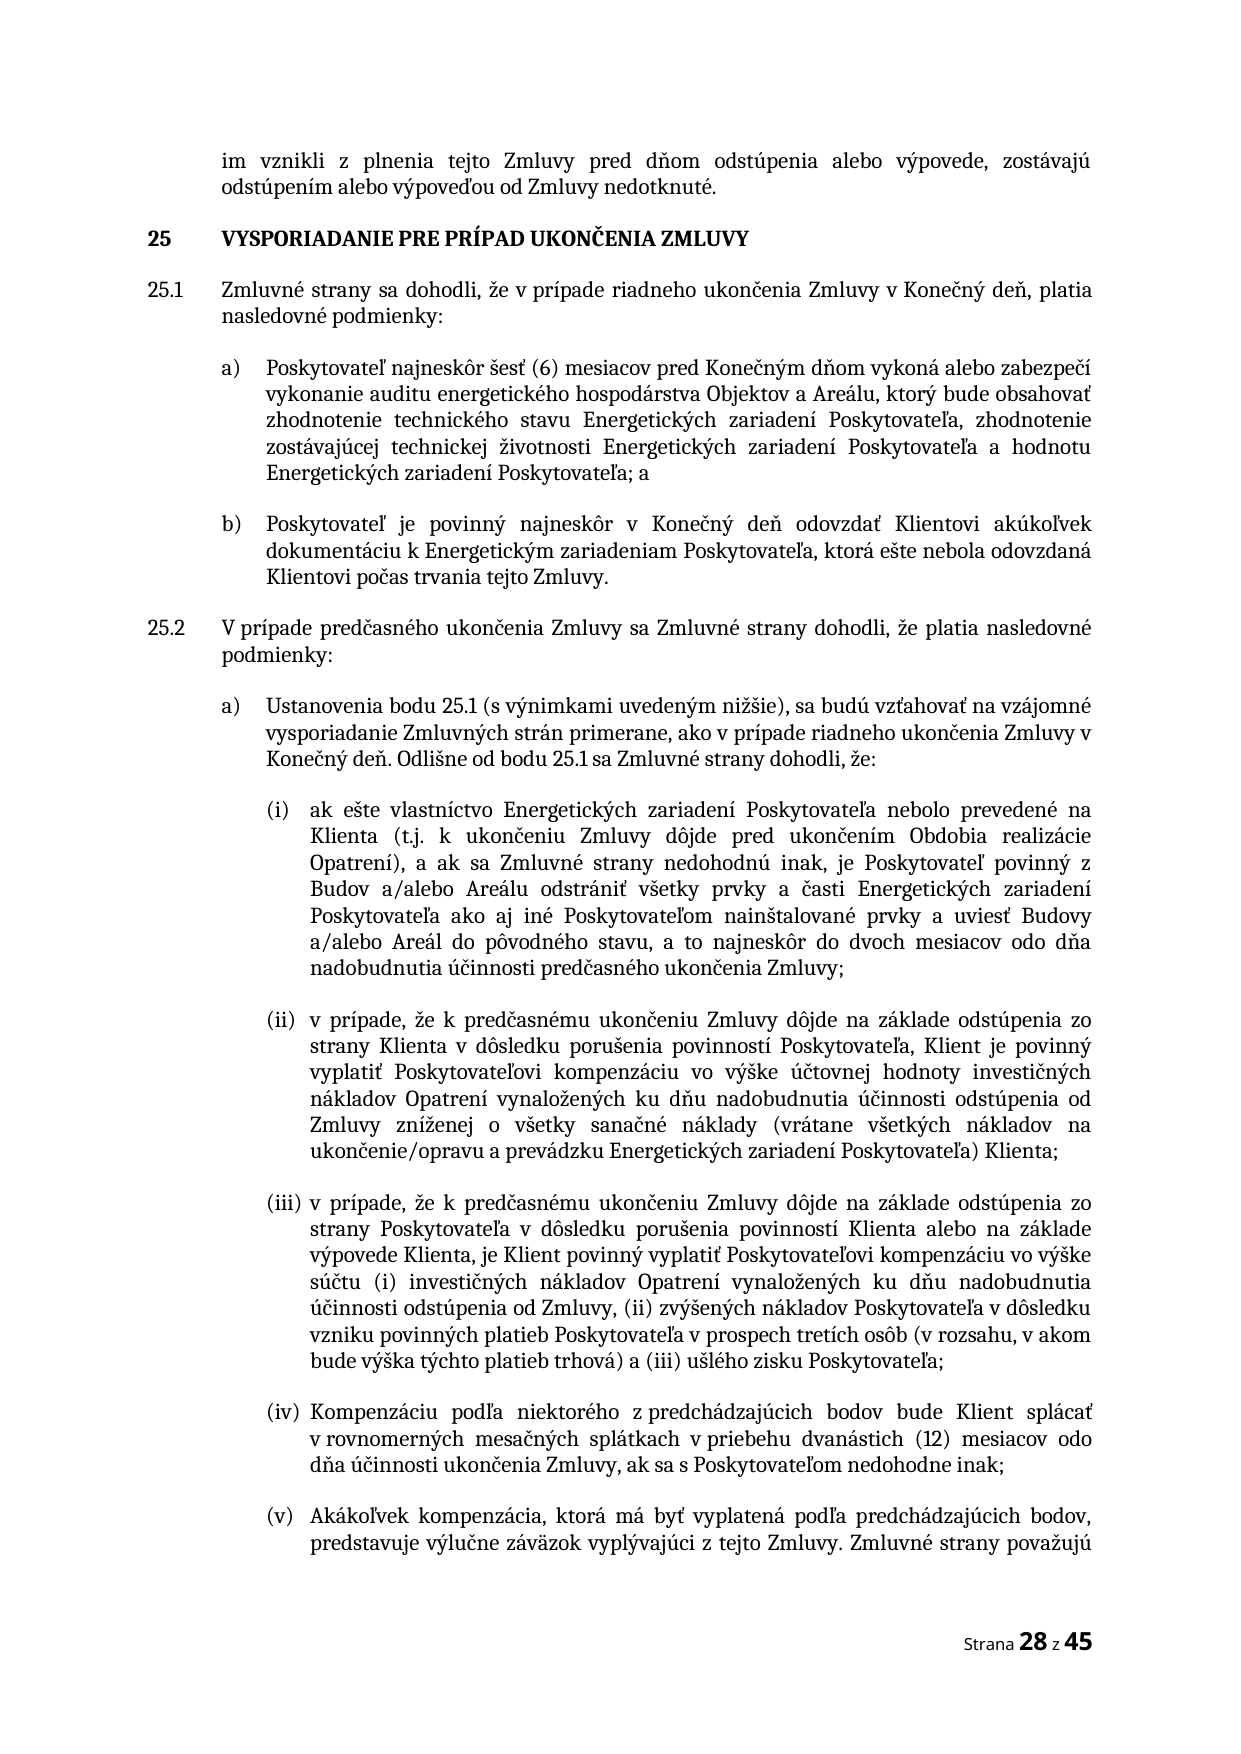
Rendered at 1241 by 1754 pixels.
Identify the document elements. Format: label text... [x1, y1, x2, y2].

list Poskytovateľ je povinný najneskôr v Konečný deň odovzdať Klientovi akúkoľvek dokumentáciu k Energetickým zariadeniam Poskytovateľa, ktorá ešte nebola odovzdaná Klientovi počas trvania tejto Zmluvy. [221, 511, 1093, 590]
list v prípade, že k predčasnému ukončeniu Zmluvy dôjde na základe odstúpenia zo strany Klienta v dôsledku porušenia povinností Poskytovateľa, Klient je povinný vyplatiť Poskytovateľovi kompenzáciu vo výške účtovnej hodnoty investičných nákladov Opatrení vynaložených ku dňu nadobudnutia účinnosti odstúpenia od Zmluvy zníženej o všetky sanačné náklady (vrátane všetkých nákladov na ukončenie/opravu a prevádzku Energetických zariadení Poskytovateľa) Klienta; [266, 1006, 1093, 1164]
list ak ešte vlastníctvo Energetických zariadení Poskytovateľa nebolo prevedené na Klienta (t.j. k ukončeniu Zmluvy dôjde pred ukončením Obdobia realizácie Opatrení), a ak sa Zmluvné strany nedohodnú inak, je Poskytovateľ povinný z Budov a/alebo Areálu odstrániť všetky prvky a časti Energetických zariadení Poskytovateľa ako aj iné Poskytovateľom nainštalované prvky a uviesť Budovy a/alebo Areál do pôvodného stavu, a to najneskôr do dvoch mesiacov odo dňa nadobudnutia účinnosti predčasného ukončenia Zmluvy; [266, 797, 1093, 981]
list v prípade, že k predčasnému ukončeniu Zmluvy dôjde na základe odstúpenia zo strany Poskytovateľa v dôsledku porušenia povinností Klienta alebo na základe výpovede Klienta, je Klient povinný vyplatiť Poskytovateľovi kompenzáciu vo výške súčtu (i) investičných nákladov Opatrení vynaložených ku dňu nadobudnutia účinnosti odstúpenia od Zmluvy, (ii) zvýšených nákladov Poskytovateľa v dôsledku vzniku povinných platieb Poskytovateľa v prospech tretích osôb (v rozsahu, v akom bude výška týchto platieb trhová) a (iii) ušlého zisku Poskytovateľa; [266, 1189, 1093, 1374]
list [148, 148, 1093, 200]
list V prípade predčasného ukončenia Zmluvy sa Zmluvné strany dohodli, že platia nasledovné podmienky: [148, 615, 1093, 668]
list Kompenzáciu podľa niektorého z predchádzajúcich bodov bude Klient splácať v rovnomerných mesačných splátkach v priebehu dvanástich (12) mesiacov odo dňa účinnosti ukončenia Zmluvy, ak sa s Poskytovateľom nedohodne inak; [266, 1399, 1093, 1478]
list Zmluvné strany sa dohodli, že v prípade riadneho ukončenia Zmluvy v Konečný deň, platia nasledovné podmienky: [148, 277, 1093, 329]
list Poskytovateľ najneskôr šesť (6) mesiacov pred Konečným dňom vykoná alebo zabezpečí vykonanie auditu energetického hospodárstva Objektov a Areálu, ktorý bude obsahovať zhodnotenie technického stavu Energetických zariadení Poskytovateľa, zhodnotenie zostávajúcej technickej životnosti Energetických zariadení Poskytovateľa a hodnotu Energetických zariadení Poskytovateľa; a [221, 354, 1093, 486]
list Vysporiadanie pre prípad ukončenia Zmluvy [148, 225, 1093, 252]
list Ustanovenia bodu 25.1 (s výnimkami uvedeným nižšie), sa budú vzťahovať na vzájomné vysporiadanie Zmluvných strán primerane, ako v prípade riadneho ukončenia Zmluvy v Konečný deň. Odlišne od bodu 25.1 sa Zmluvné strany dohodli, že: [221, 693, 1093, 772]
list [266, 1503, 1093, 1556]
